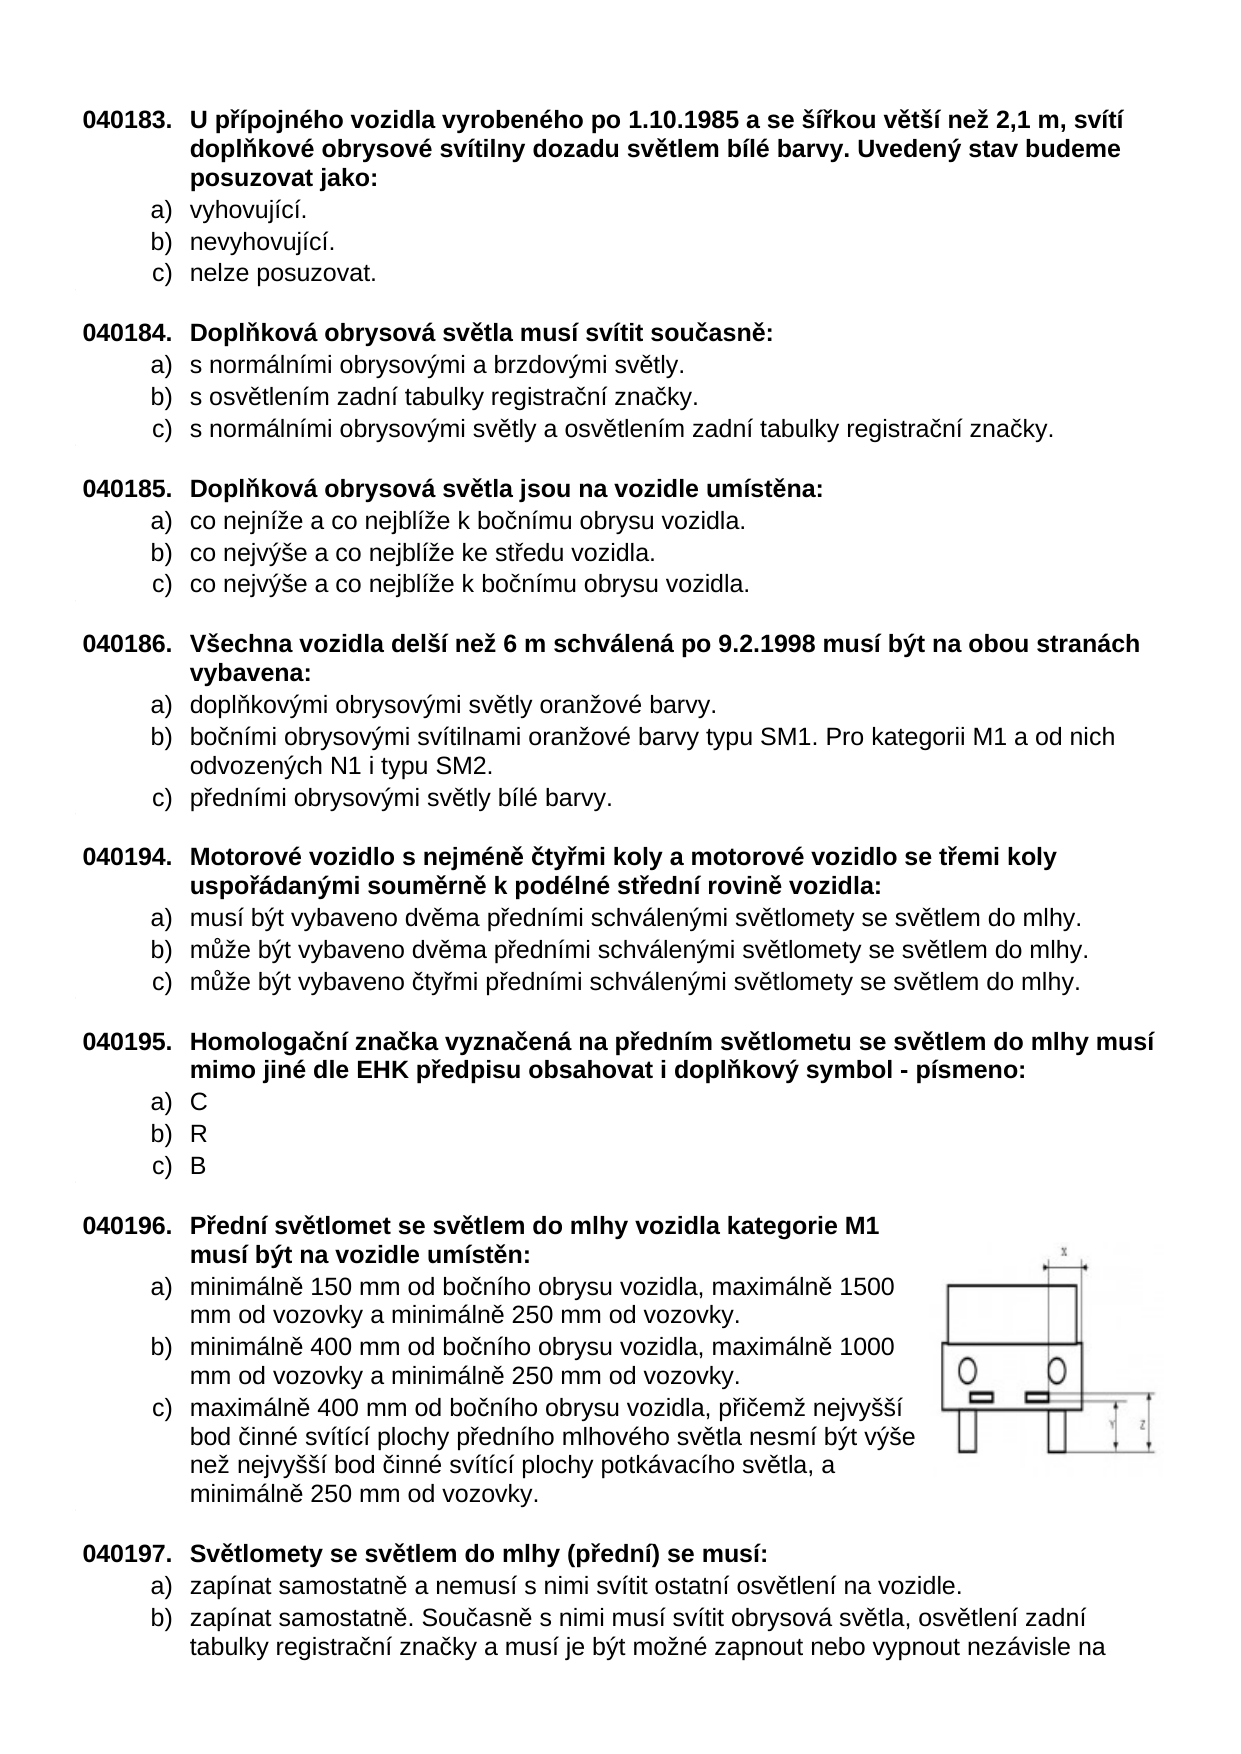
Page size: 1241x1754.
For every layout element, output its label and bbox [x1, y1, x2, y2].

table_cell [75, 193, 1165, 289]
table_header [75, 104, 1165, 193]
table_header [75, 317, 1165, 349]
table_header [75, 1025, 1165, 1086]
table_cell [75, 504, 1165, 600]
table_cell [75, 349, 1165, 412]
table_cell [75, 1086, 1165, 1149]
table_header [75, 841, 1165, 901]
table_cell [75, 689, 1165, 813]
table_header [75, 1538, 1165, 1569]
picture [929, 1242, 1164, 1477]
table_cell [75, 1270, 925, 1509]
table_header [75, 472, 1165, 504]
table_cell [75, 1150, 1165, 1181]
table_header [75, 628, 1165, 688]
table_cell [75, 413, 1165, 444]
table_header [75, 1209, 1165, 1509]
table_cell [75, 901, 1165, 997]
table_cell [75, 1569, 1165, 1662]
